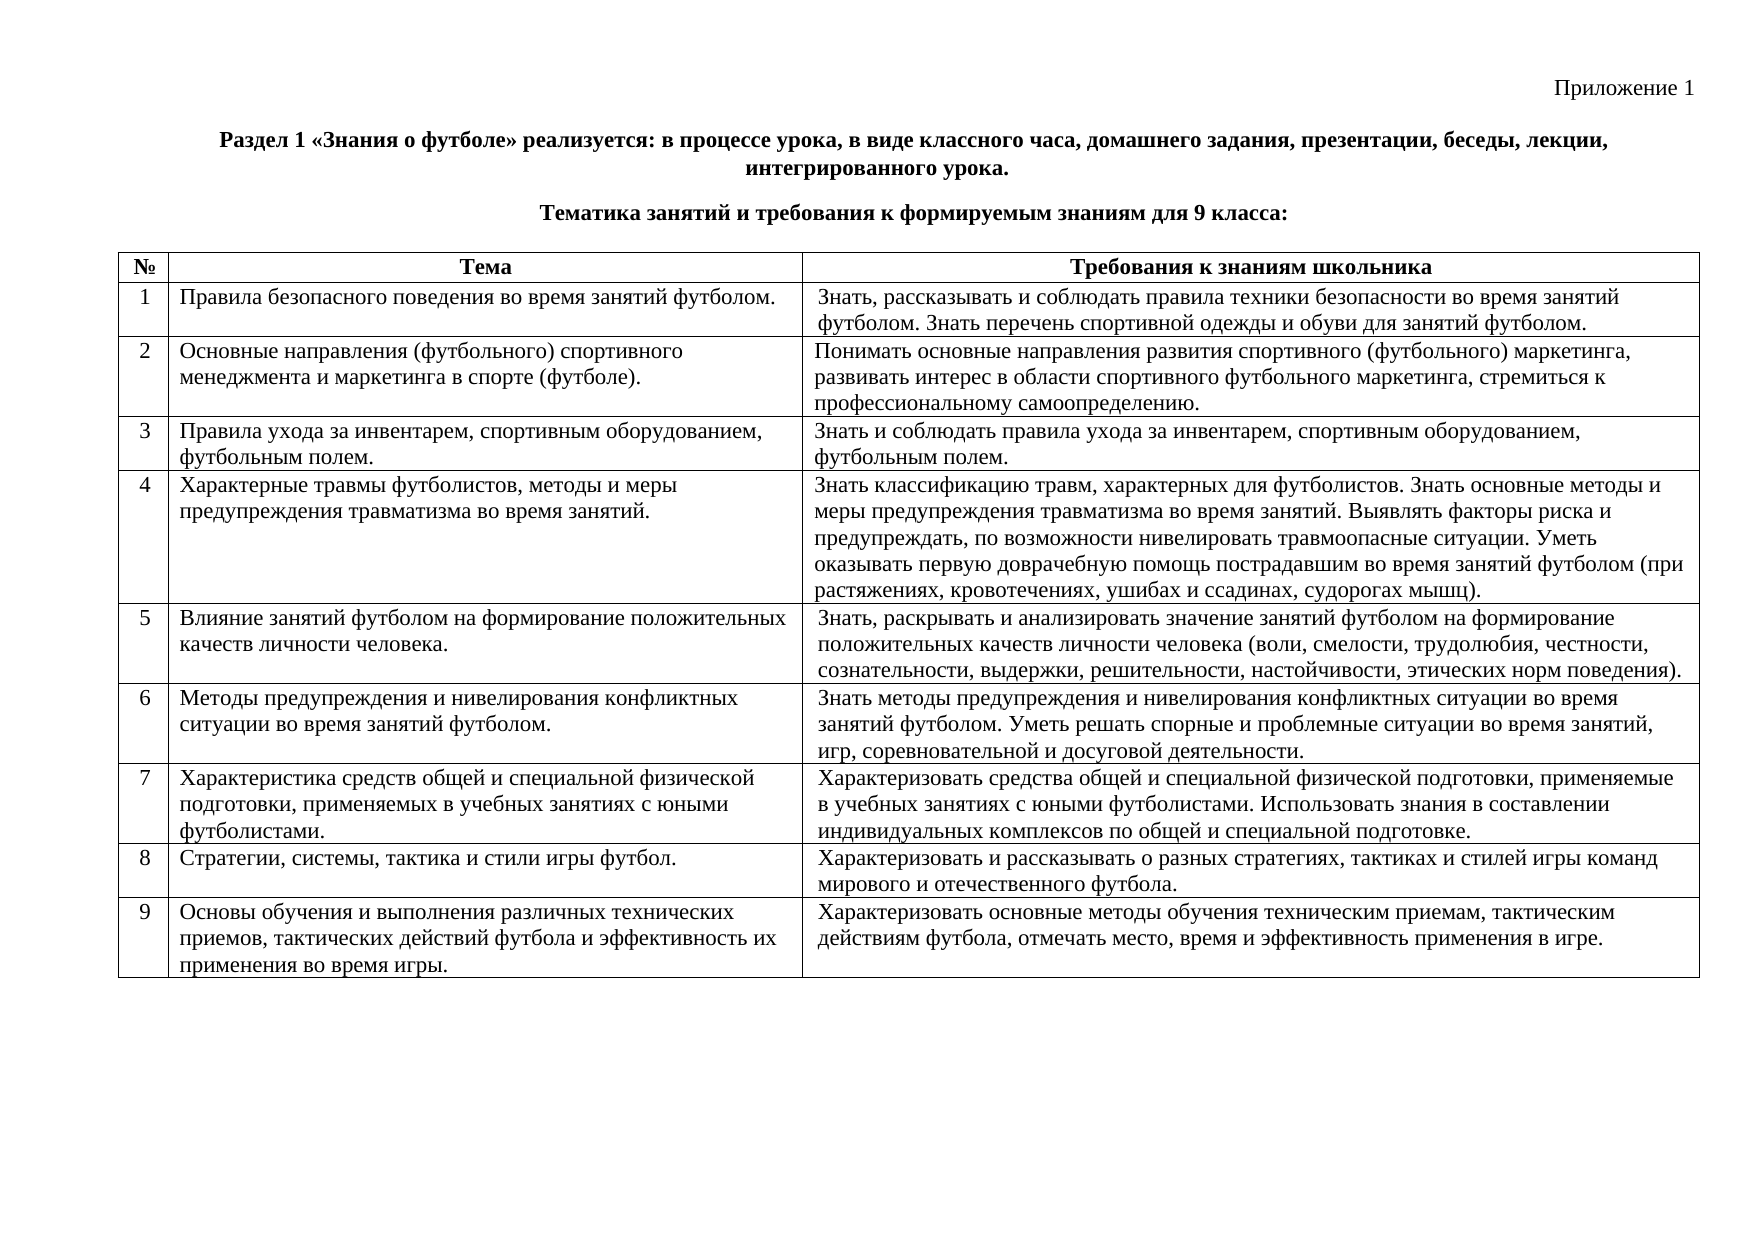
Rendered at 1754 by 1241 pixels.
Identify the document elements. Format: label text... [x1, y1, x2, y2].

table_cell 1 [119, 283, 168, 336]
text Раздел 1 «Знания о футболе» реализуется: в процессе урока, в виде классного часа, домашнего задания, презентации, беседы, лекции, интегрированного урока. [59, 127, 1695, 181]
table_cell Стратегии, системы, тактика и стили игры футбол. [169, 844, 802, 897]
table_cell Характеризовать средства общей и специальной физической подготовки, применяемые в учебных занятиях с юными футболистами. Использовать знания в составлении индивидуальных комплексов по общей и специальной подготовке. [803, 764, 1699, 843]
table_cell Знать и соблюдать правила ухода за инвентарем, спортивным оборудованием, футбольным полем. [803, 417, 1699, 470]
table_cell 2 [119, 337, 168, 416]
table_cell 5 [119, 604, 168, 683]
table_cell 4 [119, 471, 168, 603]
table_cell Правила безопасного поведения во время занятий футболом. [169, 283, 802, 336]
table_cell Правила ухода за инвентарем, спортивным оборудованием, футбольным полем. [169, 417, 802, 470]
text Тематика занятий и требования к формируемым знаниям для 9 класса: [59, 199, 1695, 225]
table_cell Методы предупреждения и нивелирования конфликтных ситуации во время занятий футболом. [169, 684, 802, 763]
table_cell Знать, рассказывать и соблюдать правила техники безопасности во время занятий футболом. Знать перечень спортивной одежды и обуви для занятий футболом. [803, 283, 1699, 336]
table_cell 6 [119, 684, 168, 763]
table_cell Основные направления (футбольного) спортивного менеджмента и маркетинга в спорте (футболе). [169, 337, 802, 416]
table_header Тема [169, 253, 802, 282]
table_cell Понимать основные направления развития спортивного (футбольного) маркетинга, развивать интерес в области спортивного футбольного маркетинга, стремиться к профессиональному самоопределению. [803, 337, 1699, 416]
table_cell Характеризовать и рассказывать о разных стратегиях, тактиках и стилей игры команд мирового и отечественного футбола. [803, 844, 1699, 897]
table_cell Характеризовать основные методы обучения техническим приемам, тактическим действиям футбола, отмечать место, время и эффективность применения в игре. [803, 898, 1699, 977]
table_cell 8 [119, 844, 168, 897]
text Приложение 1 [59, 74, 1695, 100]
table_cell Характеристика средств общей и специальной физической подготовки, применяемых в учебных занятиях с юными футболистами. [169, 764, 802, 843]
table_header Требования к знаниям школьника [803, 253, 1699, 282]
table_cell Основы обучения и выполнения различных технических приемов, тактических действий футбола и эффективность их применения во время игры. [169, 898, 802, 977]
table_header № [119, 253, 168, 282]
table_cell Знать методы предупреждения и нивелирования конфликтных ситуации во время занятий футболом. Уметь решать спорные и проблемные ситуации во время занятий, игр, соревновательной и досуговой деятельности. [803, 684, 1699, 763]
table_cell 7 [119, 764, 168, 843]
table_cell Знать классификацию травм, характерных для футболистов. Знать основные методы и меры предупреждения травматизма во время занятий. Выявлять факторы риска и предупреждать, по возможности нивелировать травмоопасные ситуации. Уметь оказывать первую доврачебную помощь пострадавшим во время занятий футболом (при растяжениях, кровотечениях, ушибах и ссадинах, судорогах мышц). [803, 471, 1699, 603]
table_cell Знать, раскрывать и анализировать значение занятий футболом на формирование положительных качеств личности человека (воли, смелости, трудолюбия, честности, сознательности, выдержки, решительности, настойчивости, этических норм поведения). [803, 604, 1699, 683]
table_cell Влияние занятий футболом на формирование положительных качеств личности человека. [169, 604, 802, 683]
table_cell 3 [119, 417, 168, 470]
table_cell Характерные травмы футболистов, методы и меры предупреждения травматизма во время занятий. [169, 471, 802, 603]
table_cell 9 [119, 898, 168, 977]
